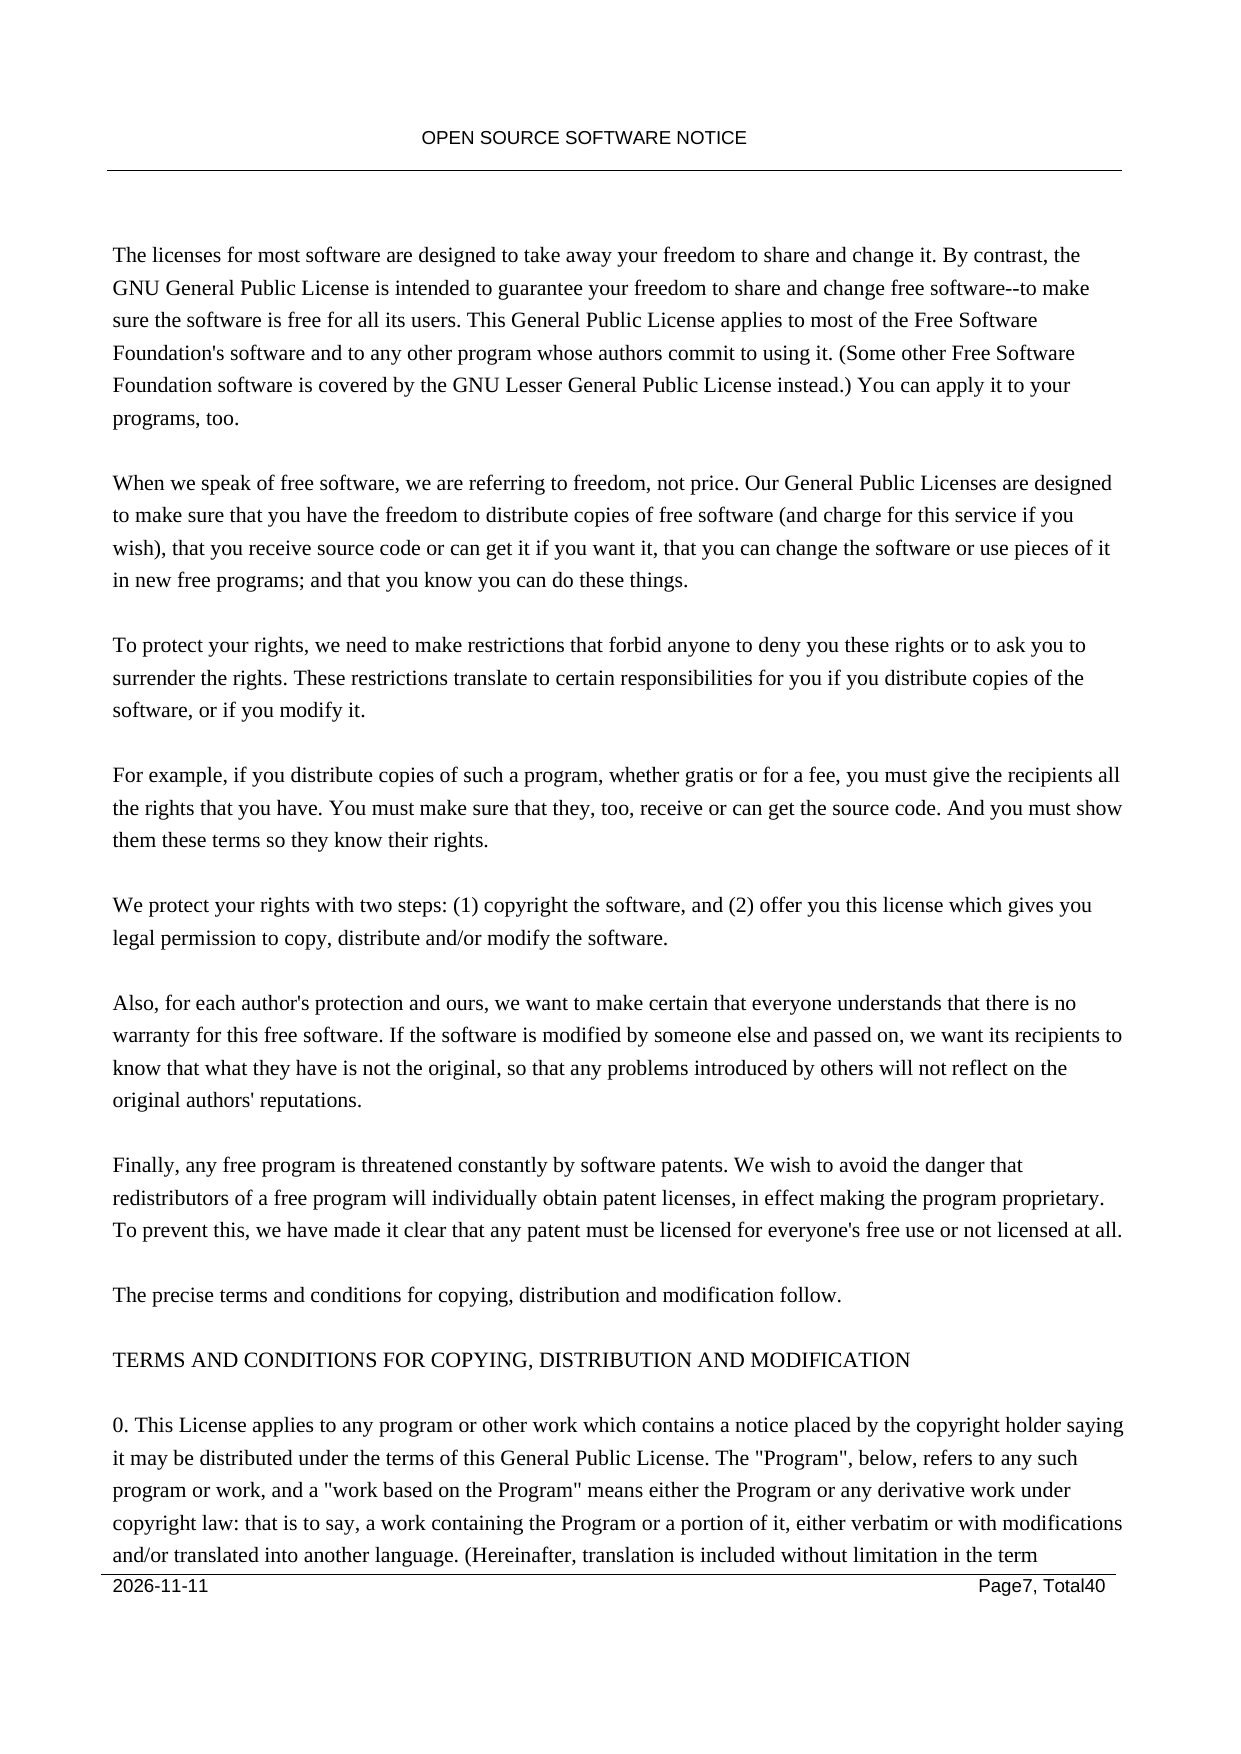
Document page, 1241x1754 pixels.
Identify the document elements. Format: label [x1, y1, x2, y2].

text [112, 206, 1128, 1571]
